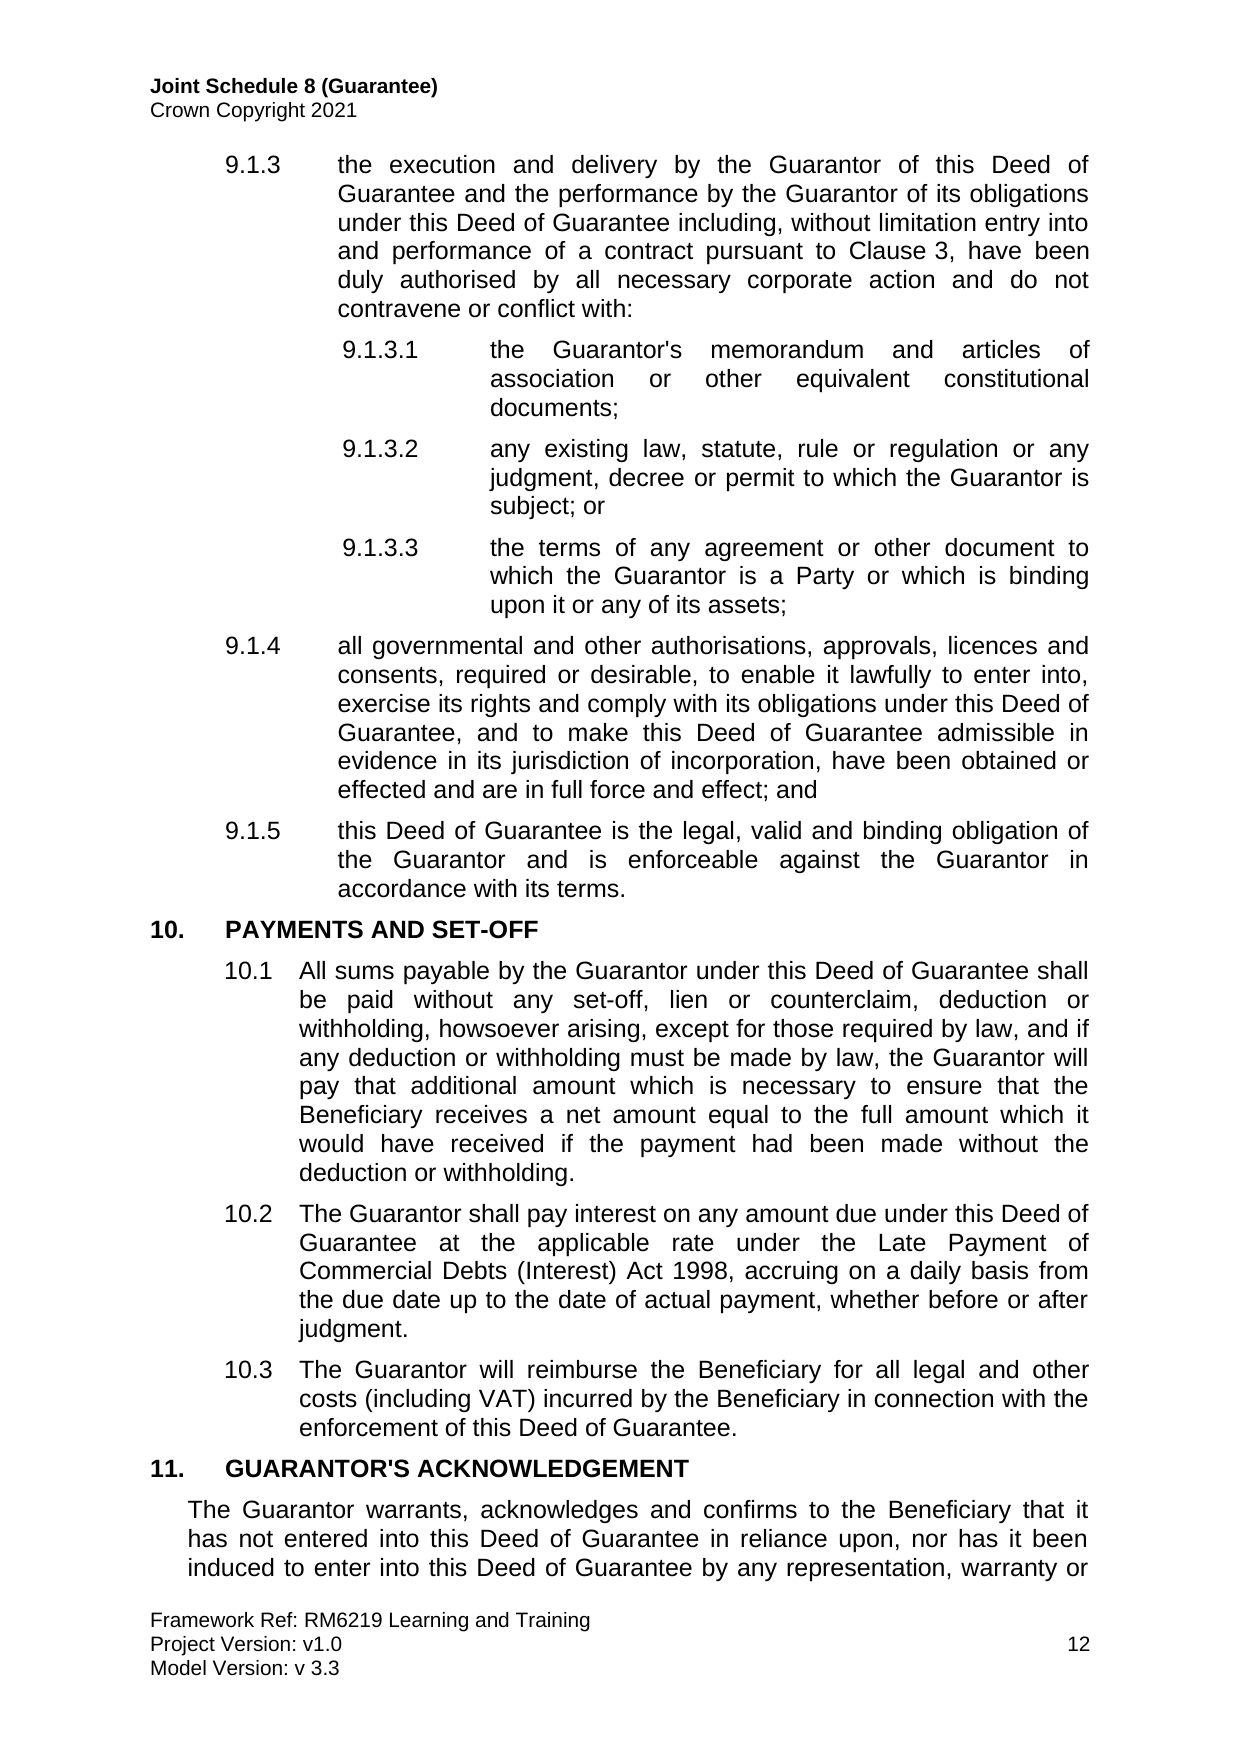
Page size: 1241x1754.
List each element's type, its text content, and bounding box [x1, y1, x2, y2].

subtitle PAYMENTS AND SET-OFF [150, 915, 1090, 944]
subtitle The Guarantor will reimburse the Beneficiary for all legal and other costs (including VAT) incurred by the Beneficiary in connection with the enforcement of this Deed of Guarantee. [224, 1355, 1090, 1441]
subtitle All sums payable by the Guarantor under this Deed of Guarantee shall be paid without any set-off, lien or counterclaim, deduction or withholding, howsoever arising, except for those required by law, and if any deduction or withholding must be made by law, the Guarantor will pay that additional amount which is necessary to ensure that the Beneficiary receives a net amount equal to the full amount which it would have received if the payment had been made without the deduction or withholding. [224, 956, 1090, 1186]
subtitle any existing law, statute, rule or regulation or any judgment, decree or permit to which the Guarantor is subject; or [342, 434, 1090, 520]
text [187, 1495, 1090, 1581]
subtitle GUARANTOR'S ACKNOWLEDGEMENT [150, 1454, 1090, 1482]
subtitle this Deed of Guarantee is the legal, valid and binding obligation of the Guarantor and is enforceable against the Guarantor in accordance with its terms. [225, 816, 1090, 902]
subtitle the Guarantor's memorandum and articles of association or other equivalent constitutional documents; [342, 335, 1090, 421]
subtitle the terms of any agreement or other document to which the Guarantor is a Party or which is binding upon it or any of its assets; [342, 532, 1090, 619]
subtitle The Guarantor shall pay interest on any amount due under this Deed of Guarantee at the applicable rate under the Late Payment of Commercial Debts (Interest) Act 1998, accruing on a daily basis from the due date up to the date of actual payment, whether before or after judgment. [224, 1199, 1090, 1342]
subtitle the execution and delivery by the Guarantor of this Deed of Guarantee and the performance by the Guarantor of its obligations under this Deed of Guarantee including, without limitation entry into and performance of a contract pursuant to Clause 3, have been duly authorised by all necessary corporate action and do not contravene or conflict with: [225, 150, 1090, 322]
subtitle all governmental and other authorisations, approvals, licences and consents, required or desirable, to enable it lawfully to enter into, exercise its rights and comply with its obligations under this Deed of Guarantee, and to make this Deed of Guarantee admissible in evidence in its jurisdiction of incorporation, have been obtained or effected and are in full force and effect; and [225, 631, 1090, 804]
